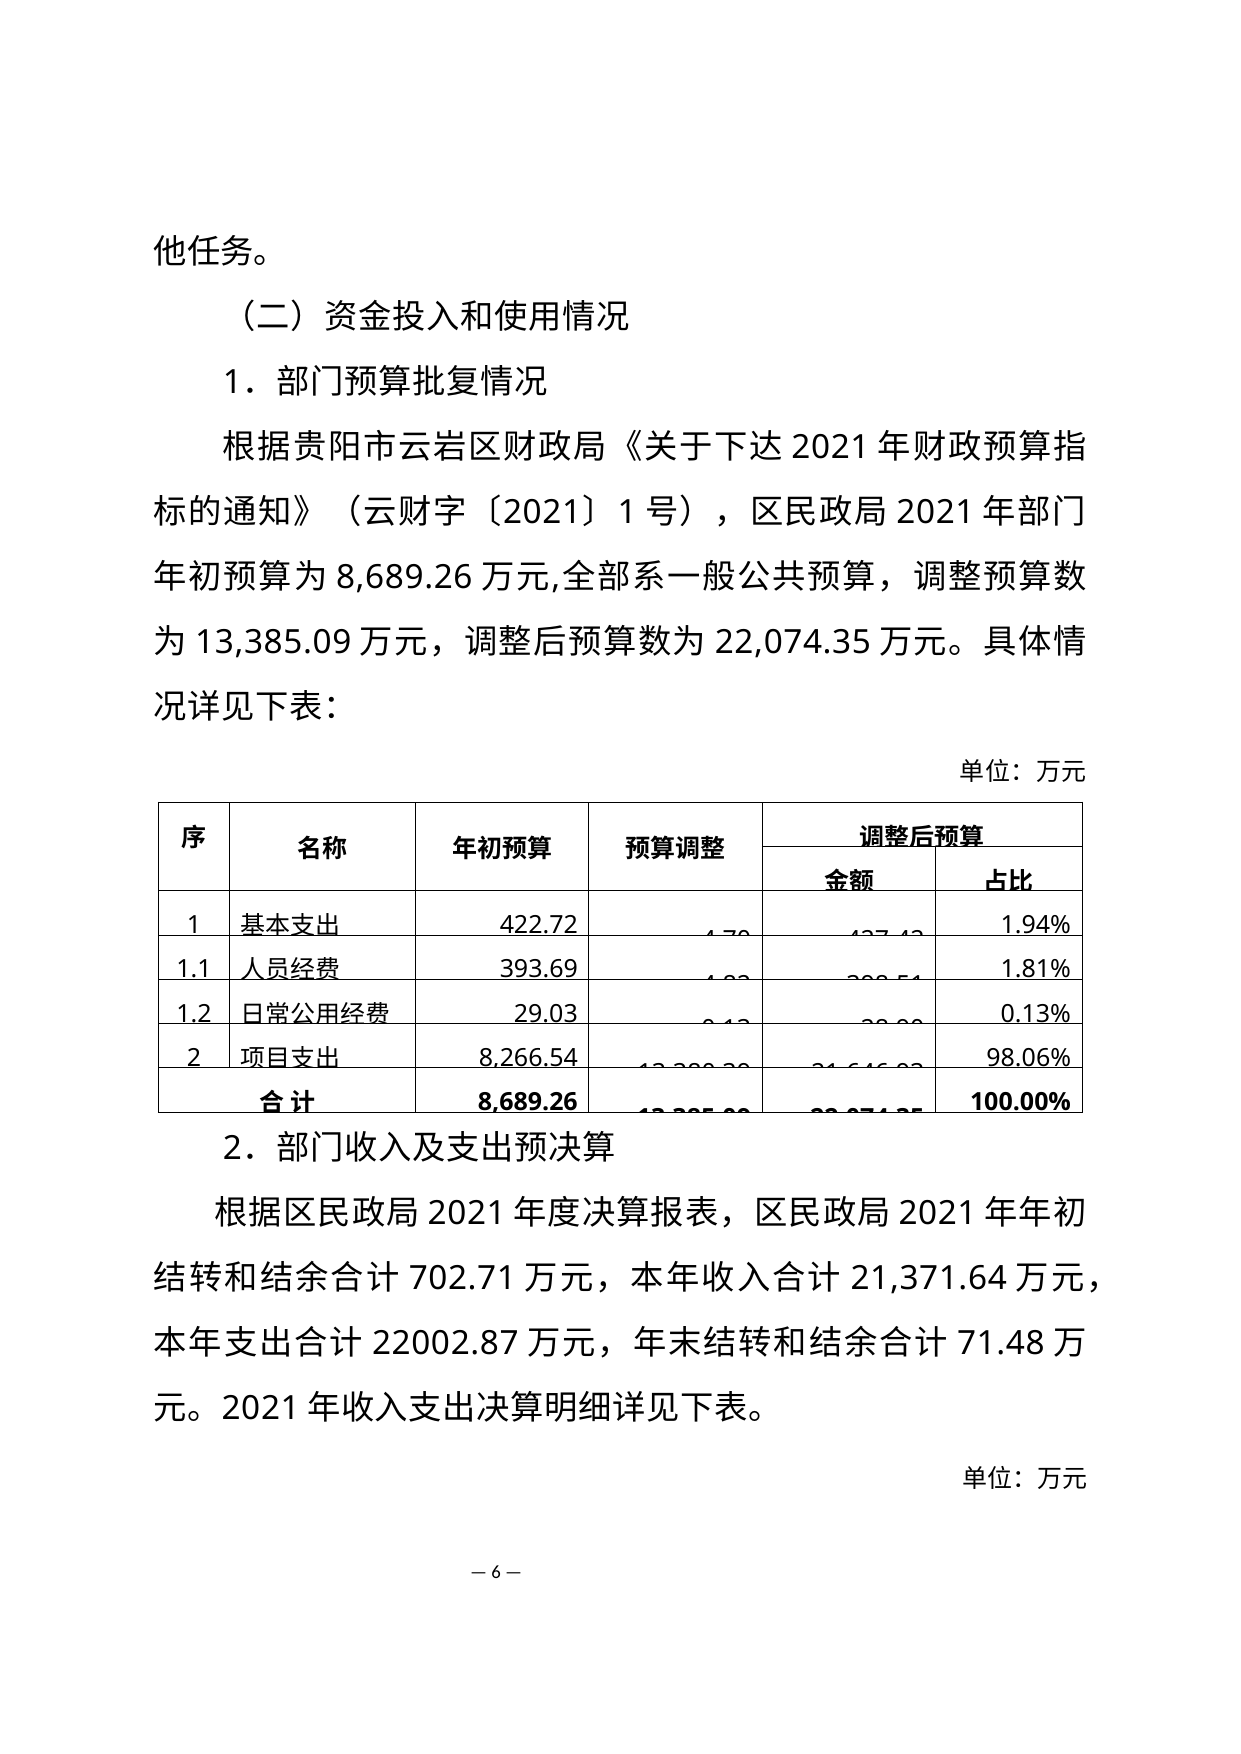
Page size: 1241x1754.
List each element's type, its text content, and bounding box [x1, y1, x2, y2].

table_header 序号 [159, 803, 229, 890]
table_cell 金额 [763, 847, 935, 890]
table_cell 4.82 [589, 936, 762, 979]
table_cell 1.94% [936, 891, 1082, 934]
text 2．部门收入及支出预决算 [153, 1113, 1087, 1178]
table_cell 基本支出 [230, 891, 415, 934]
table_cell 占比 [936, 847, 1082, 890]
table_cell 13,385.09 [589, 1068, 762, 1112]
table_cell 2 [159, 1024, 229, 1067]
table_cell 100.00% [936, 1068, 1082, 1112]
table_header 预算调整 [589, 803, 762, 890]
table_cell 8,689.26 [416, 1068, 588, 1112]
table_cell 4.70 [589, 891, 762, 934]
table_cell 22,074.35 [763, 1068, 935, 1112]
table_cell 21,646.93 [763, 1024, 935, 1067]
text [153, 217, 1087, 282]
table_cell 0.13% [936, 980, 1082, 1023]
table_cell 427.42 [763, 891, 935, 934]
table_cell 1 [159, 891, 229, 934]
table_cell 1.1 [159, 936, 229, 979]
table_cell 项目支出 [230, 1024, 415, 1067]
table_cell 合 计 [159, 1068, 415, 1112]
table_cell 29.03 [416, 980, 588, 1023]
table_cell 28.90 [763, 980, 935, 1023]
text （二）资金投入和使用情况 [153, 282, 1087, 347]
table_cell 8,266.54 [416, 1024, 588, 1067]
table_header 年初预算 [416, 803, 588, 890]
text 根据贵阳市云岩区财政局《关于下达2021年财政预算指标的通知》（云财字〔2021〕1号），区民政局2021年部门年初预算为8,689.26万元,全部系一般公共预算，调整预算数为13,385.09万元，调整后预算数为22,074.35万元。具体情况详见下表： [153, 412, 1087, 737]
text 单位：万元 [153, 1444, 1087, 1509]
table_cell 1.2 [159, 980, 229, 1023]
table_cell 13,380.39 [589, 1024, 762, 1067]
text 根据区民政局2021年度决算报表，区民政局2021年年初结转和结余合计702.71万元，本年收入合计21,371.64万元，本年支出合计22002.87万元，年末结转和结余合计71.48万元。2021年收入支出决算明细详见下表。 [153, 1178, 1087, 1438]
table_cell 日常公用经费 [230, 980, 415, 1023]
table_cell 398.51 [763, 936, 935, 979]
table_cell -0.13 [589, 980, 762, 1023]
table_header 调整后预算 [763, 803, 1082, 846]
table_cell 98.06% [936, 1024, 1082, 1067]
table_header 名称 [230, 803, 415, 890]
table_cell 人员经费 [230, 936, 415, 979]
text 1．部门预算批复情况 [153, 347, 1087, 412]
table_cell 422.72 [416, 891, 588, 934]
table_cell 1.81% [936, 936, 1082, 979]
table_cell 393.69 [416, 936, 588, 979]
text 单位：万元 [153, 737, 1087, 802]
